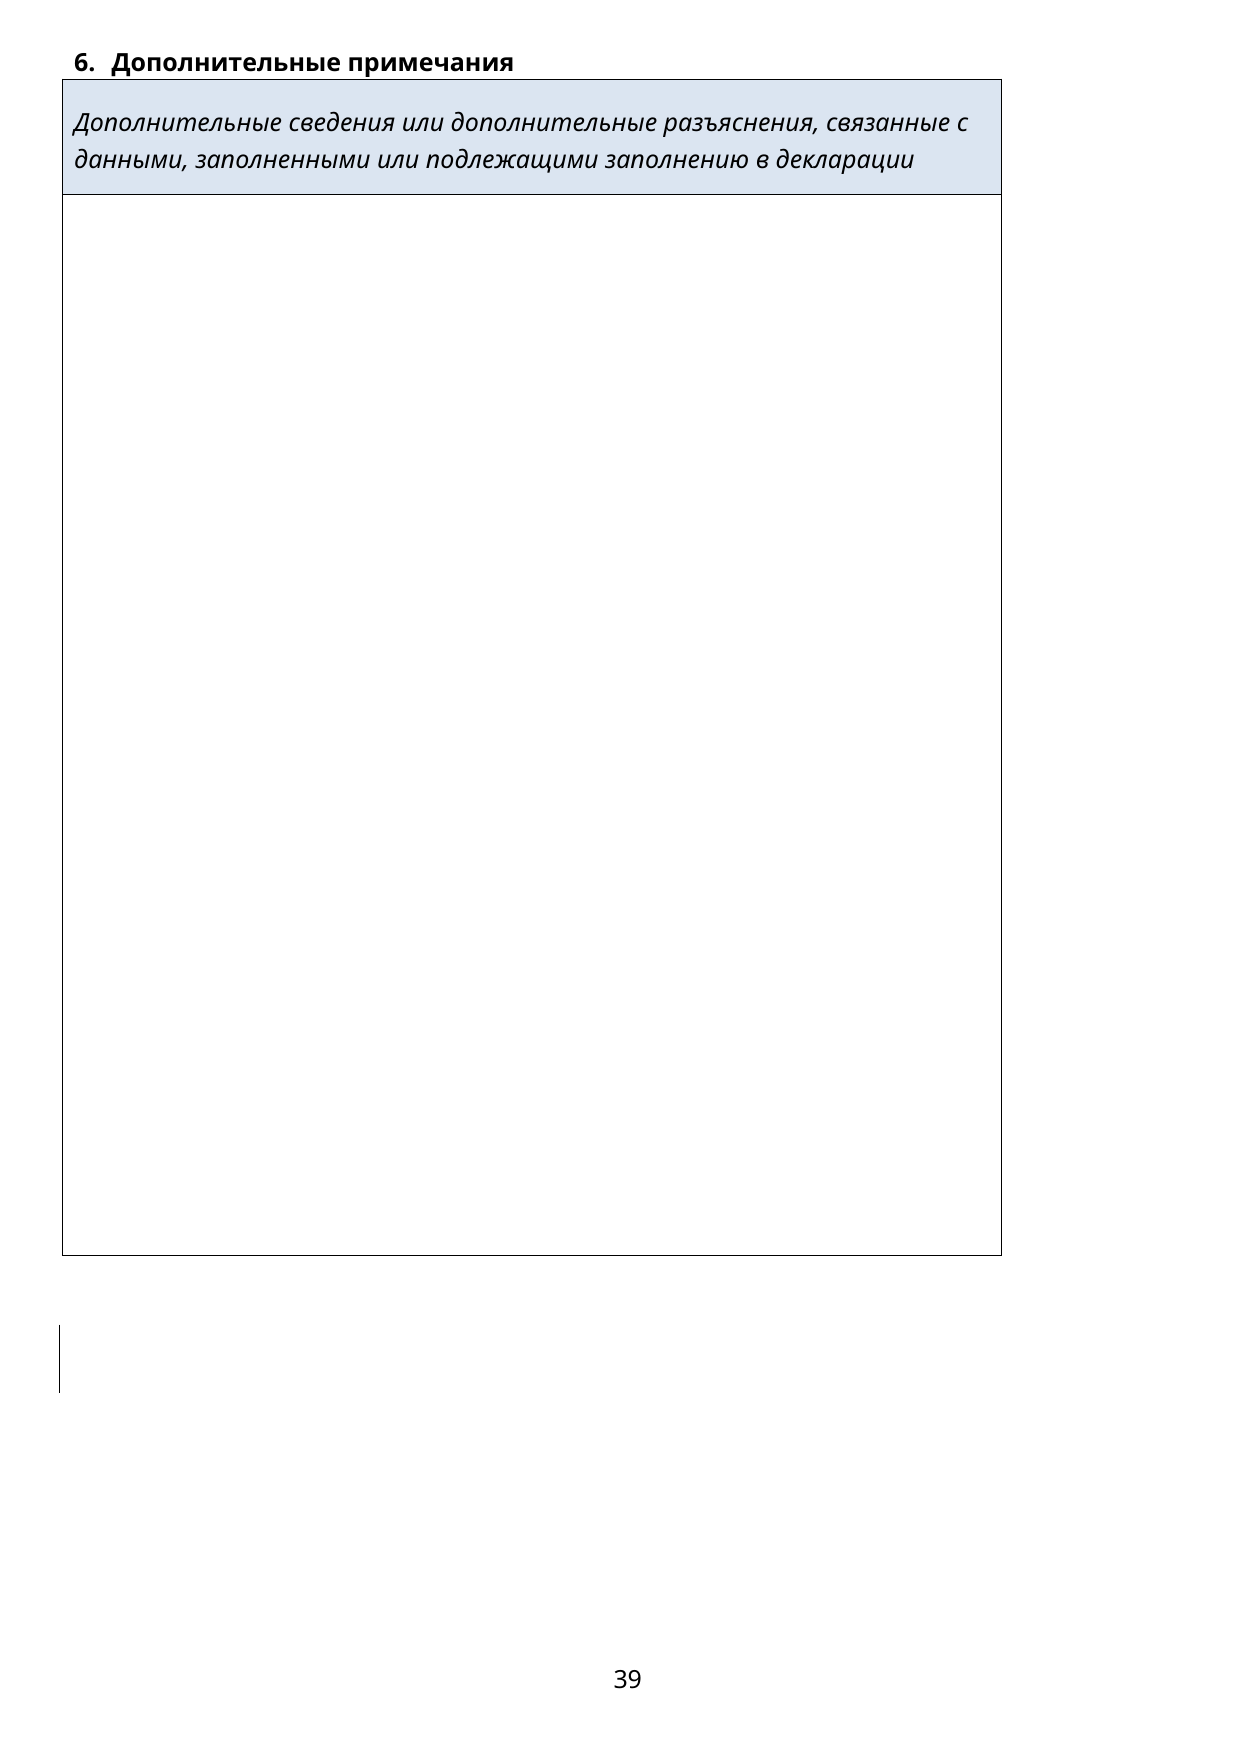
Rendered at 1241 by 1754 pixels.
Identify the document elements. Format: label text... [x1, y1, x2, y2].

table_header Дополнительные сведения или дополнительные разъяснения, связанные с данными, заполненными или подлежащими заполнению в декларации [63, 80, 1001, 194]
table_cell [63, 195, 1001, 1255]
list Дополнительные примечания [74, 44, 1181, 78]
